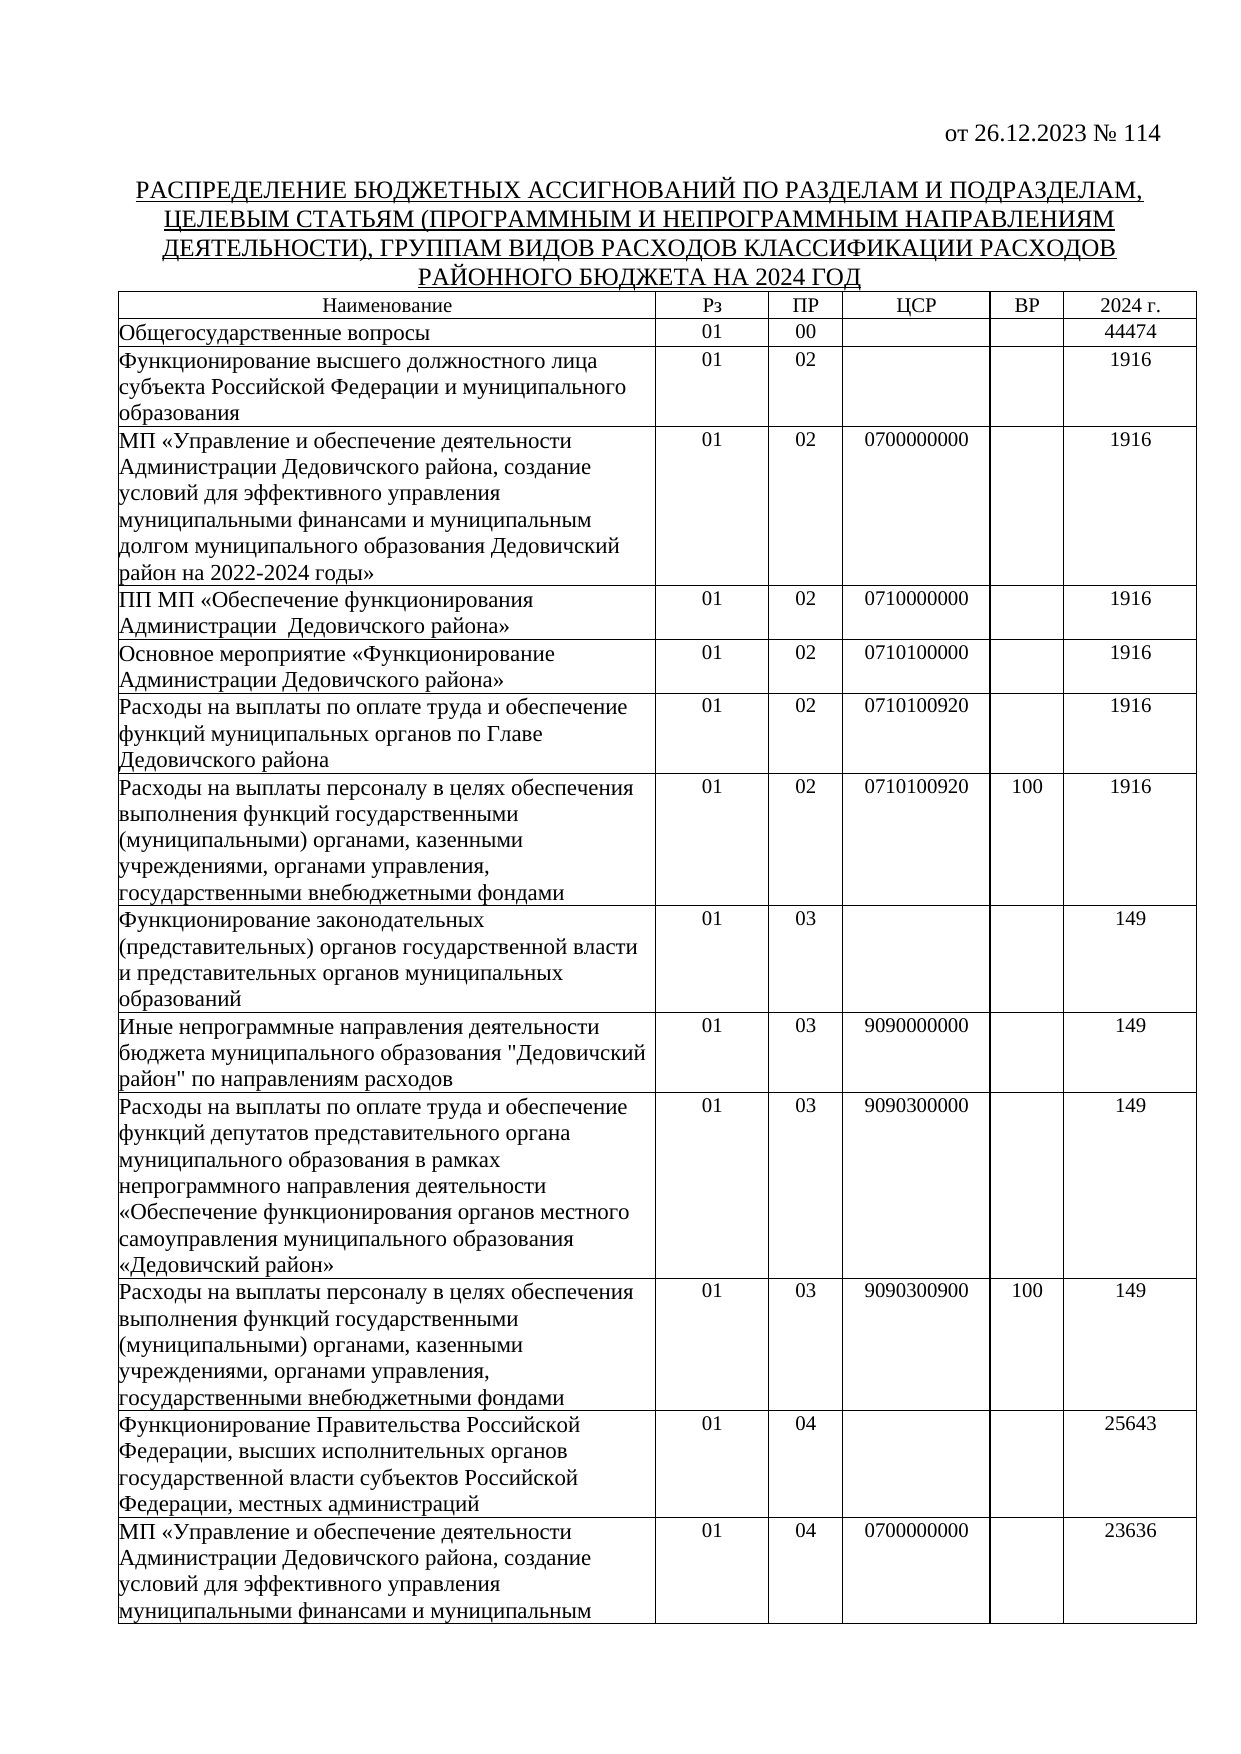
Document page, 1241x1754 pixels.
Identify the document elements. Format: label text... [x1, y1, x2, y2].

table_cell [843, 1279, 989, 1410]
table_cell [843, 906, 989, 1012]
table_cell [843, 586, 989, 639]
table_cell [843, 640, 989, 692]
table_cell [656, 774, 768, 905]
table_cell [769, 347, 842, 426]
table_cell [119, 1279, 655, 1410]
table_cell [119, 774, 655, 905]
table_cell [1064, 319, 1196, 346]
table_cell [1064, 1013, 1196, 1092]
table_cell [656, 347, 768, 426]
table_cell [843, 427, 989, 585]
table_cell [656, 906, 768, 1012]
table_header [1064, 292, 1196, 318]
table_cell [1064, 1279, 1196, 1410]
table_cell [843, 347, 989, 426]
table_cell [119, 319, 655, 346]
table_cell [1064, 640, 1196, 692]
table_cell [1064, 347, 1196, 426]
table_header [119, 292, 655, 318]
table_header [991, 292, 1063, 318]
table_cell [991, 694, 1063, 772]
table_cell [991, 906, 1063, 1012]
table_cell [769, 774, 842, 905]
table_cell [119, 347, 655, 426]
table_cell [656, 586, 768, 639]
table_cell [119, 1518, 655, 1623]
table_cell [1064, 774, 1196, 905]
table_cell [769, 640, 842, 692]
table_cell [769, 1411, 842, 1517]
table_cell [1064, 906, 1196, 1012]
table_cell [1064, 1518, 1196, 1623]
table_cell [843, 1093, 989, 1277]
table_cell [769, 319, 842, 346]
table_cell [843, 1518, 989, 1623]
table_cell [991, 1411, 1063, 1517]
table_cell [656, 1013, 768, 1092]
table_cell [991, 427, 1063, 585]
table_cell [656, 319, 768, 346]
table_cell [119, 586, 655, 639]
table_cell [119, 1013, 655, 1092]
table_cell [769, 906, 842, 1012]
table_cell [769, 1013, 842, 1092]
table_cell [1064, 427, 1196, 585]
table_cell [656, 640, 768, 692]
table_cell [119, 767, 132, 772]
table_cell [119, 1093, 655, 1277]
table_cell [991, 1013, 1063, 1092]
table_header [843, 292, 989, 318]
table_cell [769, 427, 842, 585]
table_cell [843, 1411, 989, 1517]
text РАСПРЕДЕЛЕНИЕ БЮДЖЕТНЫХ АССИГНОВАНИЙ ПО РАЗДЕЛАМ И ПОДРАЗДЕЛАМ, ЦЕЛЕВЫМ СТАТЬЯМ (ПРОГРАММНЫМ И НЕПРОГРАММНЫМ НАПРАВЛЕНИЯМ ДЕЯТЕЛЬНОСТИ), ГРУППАМ ВИДОВ РАСХОДОВ КЛАССИФИКАЦИИ РАСХОДОВ РАЙОННОГО БЮДЖЕТА НА 2024 ГОД [118, 176, 1161, 291]
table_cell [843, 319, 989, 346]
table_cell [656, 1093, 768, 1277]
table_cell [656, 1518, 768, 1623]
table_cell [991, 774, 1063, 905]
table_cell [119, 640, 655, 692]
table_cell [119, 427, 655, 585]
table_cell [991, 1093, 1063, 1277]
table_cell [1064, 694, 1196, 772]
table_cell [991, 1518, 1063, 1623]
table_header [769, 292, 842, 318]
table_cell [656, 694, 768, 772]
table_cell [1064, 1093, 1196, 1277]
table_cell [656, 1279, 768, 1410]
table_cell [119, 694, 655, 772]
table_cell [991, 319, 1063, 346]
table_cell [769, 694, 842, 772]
text от 26.12.2023 № 114 [118, 118, 1161, 147]
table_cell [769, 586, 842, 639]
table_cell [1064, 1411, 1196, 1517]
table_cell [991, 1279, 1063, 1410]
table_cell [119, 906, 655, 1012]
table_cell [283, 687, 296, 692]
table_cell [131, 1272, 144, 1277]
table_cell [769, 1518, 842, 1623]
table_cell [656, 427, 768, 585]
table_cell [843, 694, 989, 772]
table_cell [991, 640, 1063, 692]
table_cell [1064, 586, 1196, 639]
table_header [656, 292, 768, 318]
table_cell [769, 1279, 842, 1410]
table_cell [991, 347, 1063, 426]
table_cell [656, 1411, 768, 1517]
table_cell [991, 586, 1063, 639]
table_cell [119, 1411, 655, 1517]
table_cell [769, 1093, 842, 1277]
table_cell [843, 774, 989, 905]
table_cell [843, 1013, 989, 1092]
